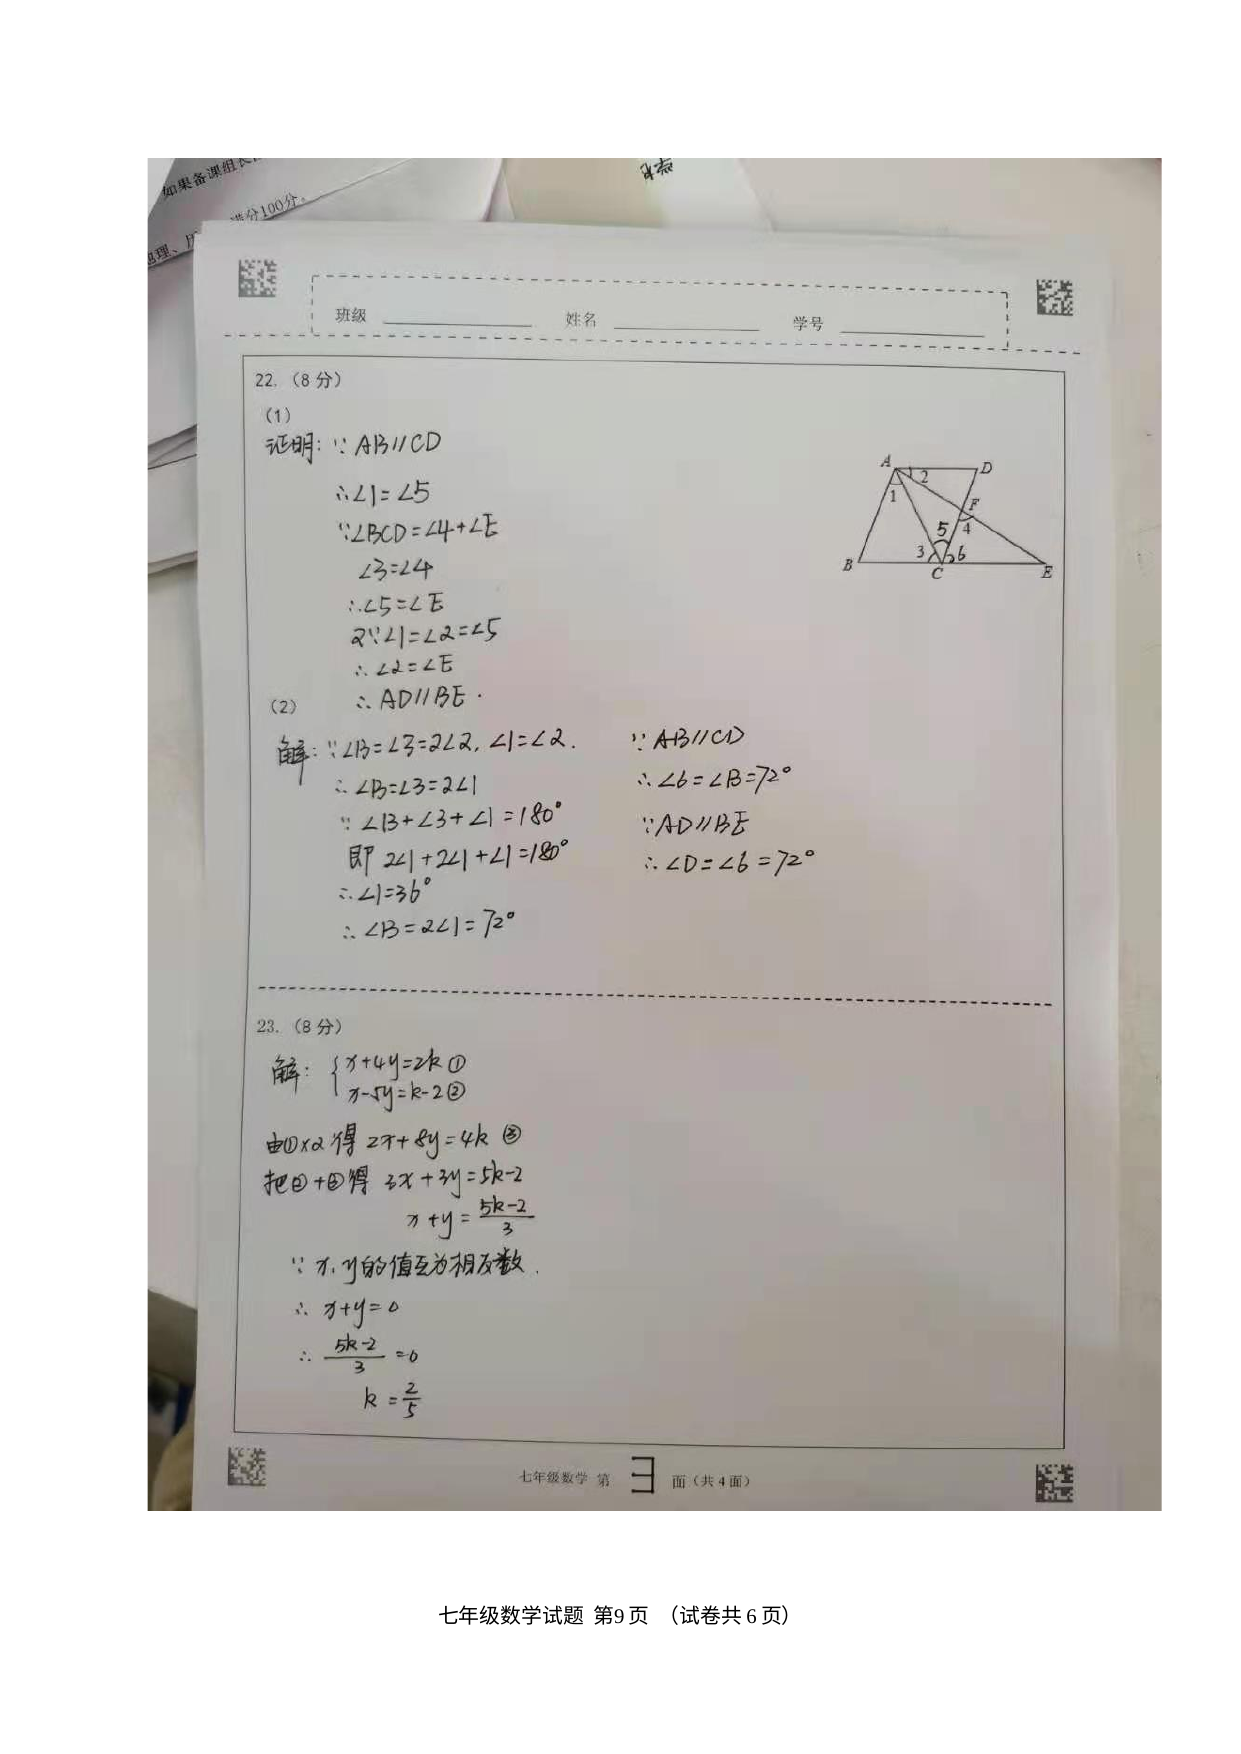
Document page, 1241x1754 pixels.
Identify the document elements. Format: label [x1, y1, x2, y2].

picture [147, 158, 1162, 1511]
